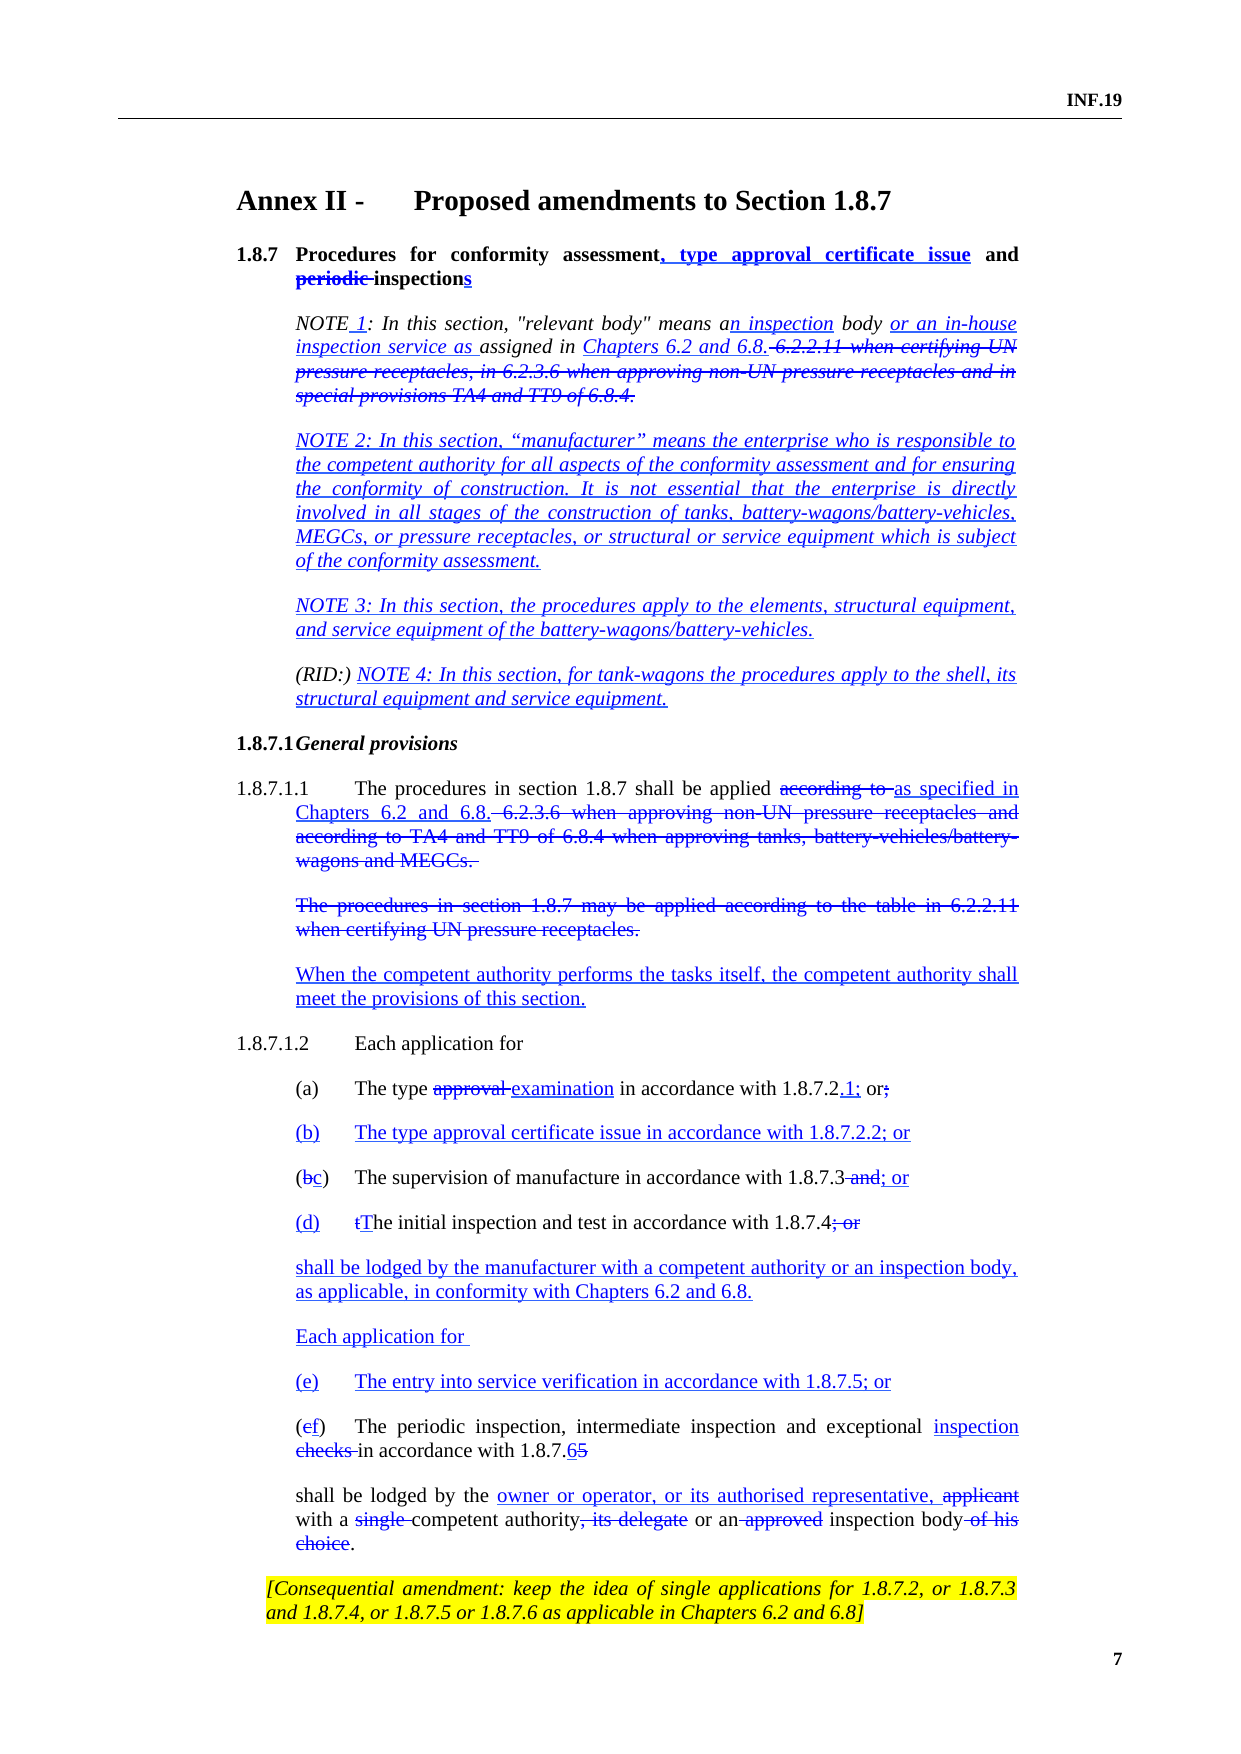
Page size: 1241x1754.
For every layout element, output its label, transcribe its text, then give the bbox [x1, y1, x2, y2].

subtitle NOTE 3: In this section, the procedures apply to the elements, structural equipment, and service equipment of the battery-wagons/battery-vehicles. [295, 593, 1019, 641]
text (b) The type approval certificate issue in accordance with 1.8.7.2.2; or [295, 1120, 1019, 1144]
text Annex II - Proposed amendments to Section 1.8.7 [118, 185, 1004, 216]
text Each application for [295, 1324, 1019, 1348]
text (a) The type approval examination in accordance with 1.8.7.2.1; or; [295, 1075, 1019, 1099]
text When the competent authority performs the tasks itself, the competent authority shall meet the provisions of this section. [295, 983, 1019, 1010]
text (bc) The supervision of manufacture in accordance with 1.8.7.3 and; or [295, 1165, 1019, 1189]
text (e) The entry into service verification in accordance with 1.8.7.5; or [295, 1369, 1019, 1393]
text The procedures in section 1.8.7 may be applied according to the table in 6.2.2.11 when certifying UN pressure receptacles. [295, 906, 1019, 941]
subtitle (RID:) NOTE 4: In this section, for tank-wagons the procedures apply to the shell, its structural equipment and service equipment. [295, 662, 1019, 710]
subtitle 1.8.7.1.2 Each application for [236, 1031, 1019, 1054]
subtitle 1.8.7.1 General provisions [236, 731, 1019, 755]
text (d) tThe initial inspection and test in accordance with 1.8.7.4; or [295, 1210, 1019, 1234]
subtitle 1.8.7 Procedures for conformity assessment, type approval certificate issue and periodic inspections [236, 241, 1019, 289]
subtitle NOTE 1: In this section, "relevant body" means an inspection body or an in-house inspection service as assigned in Chapters 6.2 and 6.8. 6.2.2.11 when certifying UN pressure receptacles, in 6.2.3.6 when approving non-UN pressure receptacles and in special provisions TA4 and TT9 of 6.8.4. [295, 310, 1019, 407]
text shall be lodged by the manufacturer with a competent authority or an inspection body, as applicable, in conformity with Chapters 6.2 and 6.8. [295, 1255, 1019, 1303]
subtitle NOTE 2: In this section, “manufacturer” means the enterprise who is responsible to the competent authority for all aspects of the conformity assessment and for ensuring the conformity of construction. It is not essential that the enterprise is directly involved in all stages of the construction of tanks, battery-wagons/battery-vehicles, MEGCs, or pressure receptacles, or structural or service equipment which is subject of the conformity assessment. [295, 427, 1019, 572]
text shall be lodged by the owner or operator, or its authorised representative, applicant with a single competent authority, its delegate or an approved inspection body of his choice. [295, 1483, 1019, 1555]
text When the competent authority performs the tasks itself, the competent authority shall meet the provisions of this section. [295, 962, 1019, 982]
subtitle 1.8.7.1.1 The procedures in section 1.8.7 shall be applied according to as specified in Chapters 6.2 and 6.8. 6.2.3.6 when approving non-UN pressure receptacles and according to TA4 and TT9 of 6.8.4 when approving tanks, battery-vehicles/battery-wagons and MEGCs. [236, 776, 1019, 872]
text (cf) The periodic inspection, intermediate inspection and exceptional inspection checks in accordance with 1.8.7.65 [295, 1414, 1019, 1462]
